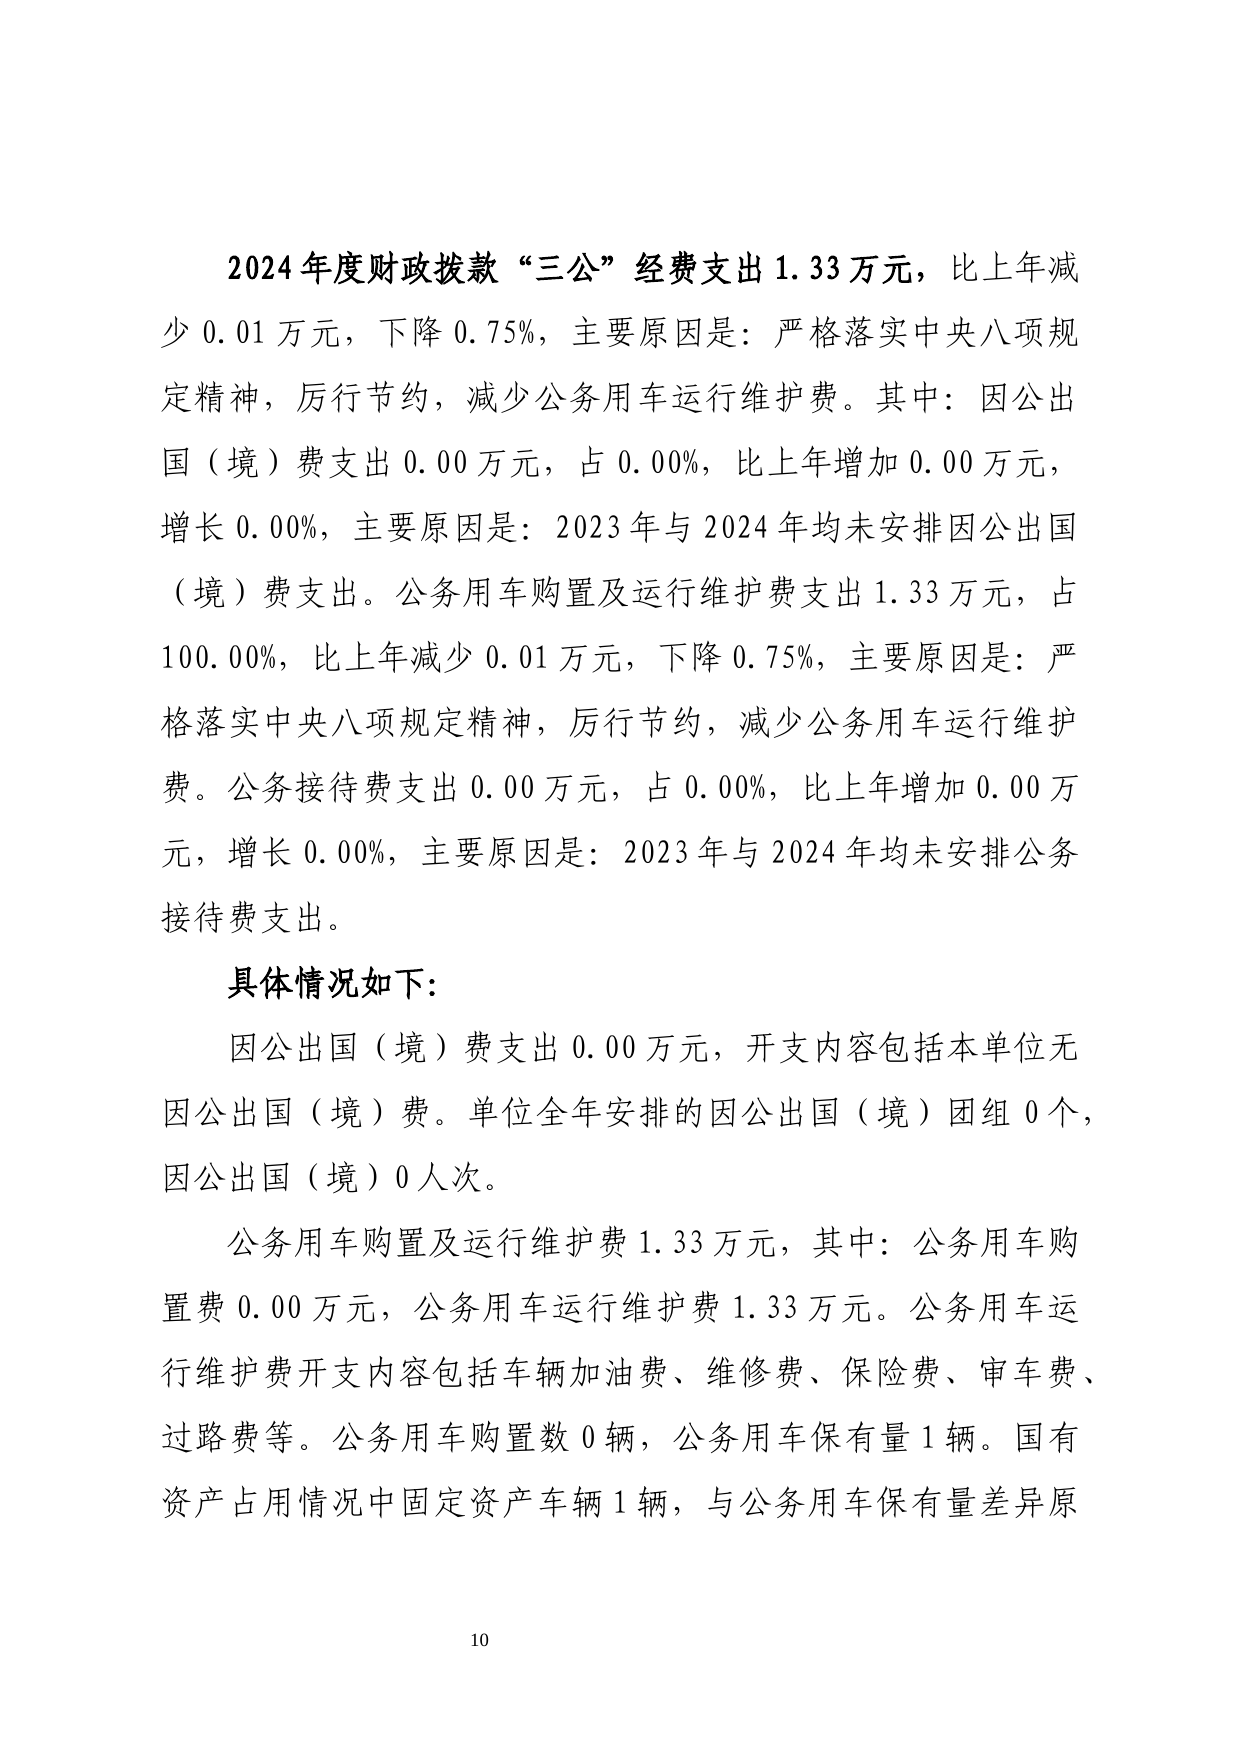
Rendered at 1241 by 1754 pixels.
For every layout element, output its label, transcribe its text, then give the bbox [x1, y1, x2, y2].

text 具体情况如下： [159, 948, 1081, 1013]
text 2024年度财政拨款“三公”经费支出1.33万元，比上年减少0.01万元，下降0.75%，主要原因是：严格落实中央八项规定精神，厉行节约，减少公务用车运行维护费。其中：因公出国（境）费支出0.00万元，占0.00%，比上年增加0.00万元，增长0.00%，主要原因是：2023年与2024年均未安排因公出国（境）费支出。公务用车购置及运行维护费支出1.33万元，占100.00%，比上年减少0.01万元，下降0.75%，主要原因是：严格落实中央八项规定精神，厉行节约，减少公务用车运行维护费。公务接待费支出0.00万元，占0.00%，比上年增加0.00万元，增长0.00%，主要原因是：2023年与2024年均未安排公务接待费支出。 [159, 233, 1081, 948]
text 因公出国（境）费支出0.00万元，开支内容包括本单位无因公出国（境）费。单位全年安排的因公出国（境）团组0个，因公出国（境）0人次。 [159, 1013, 1081, 1208]
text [159, 1208, 1081, 1533]
